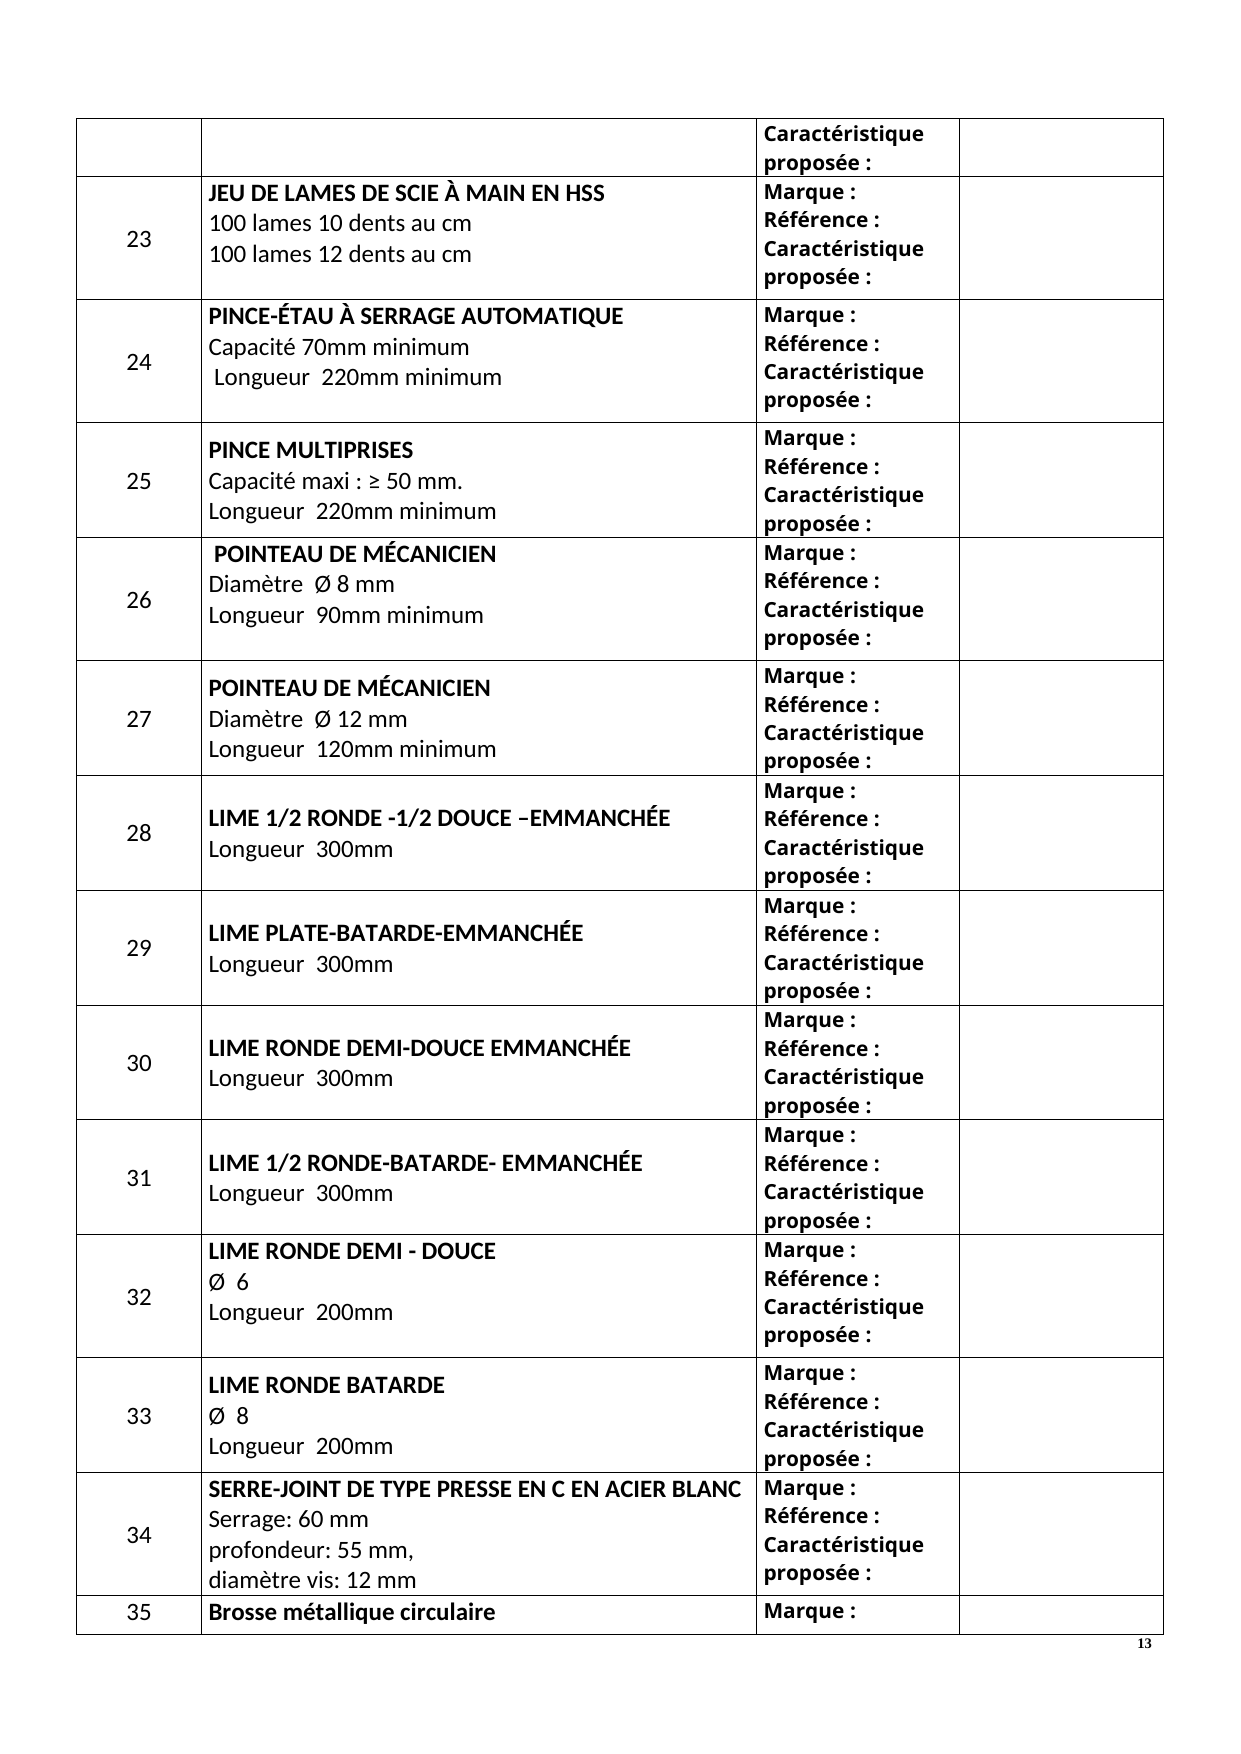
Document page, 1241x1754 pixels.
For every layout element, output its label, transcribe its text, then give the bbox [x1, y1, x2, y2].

table_cell [960, 538, 1163, 660]
table_cell Marque : Référence : Caractéristique proposée : [757, 1006, 959, 1119]
table_cell JEU DE LAMES DE SCIE À MAIN EN HSS 100 lames 10 dents au cm 100 lames 12 dents au cm [202, 177, 756, 299]
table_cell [757, 177, 959, 299]
table_cell Marque : Référence : Caractéristique proposée : [757, 1120, 959, 1234]
table_cell PINCE-ÉTAU À SERRAGE AUTOMATIQUE Capacité 70mm minimum Longueur 220mm minimum [202, 300, 756, 422]
table_cell Marque : Référence : Caractéristique proposée : [757, 1235, 959, 1357]
table_cell Marque : Référence : Caractéristique proposée : [757, 300, 959, 422]
table_cell Marque : Référence : Caractéristique proposée : [757, 423, 959, 537]
table_cell [960, 1235, 1163, 1357]
table_cell [960, 423, 1163, 537]
table_cell 33 [77, 1358, 201, 1472]
table_cell [960, 1120, 1163, 1234]
table_cell Marque : Référence : Caractéristique proposée : [757, 1358, 959, 1472]
table_cell LIME 1/2 RONDE-BATARDE- EMMANCHÉE Longueur 300mm [202, 1120, 756, 1234]
table_cell [960, 1006, 1163, 1119]
table_cell SERRE-JOINT DE TYPE PRESSE EN C EN ACIER BLANC Serrage: 60 mm profondeur: 55 mm, diamètre vis: 12 mm [202, 1473, 756, 1595]
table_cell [202, 119, 756, 176]
table_cell LIME RONDE DEMI - DOUCE Ø 6 Longueur 200mm [202, 1235, 756, 1357]
table_cell LIME 1/2 RONDE -1/2 DOUCE –EMMANCHÉE Longueur 300mm [202, 776, 756, 890]
table_cell LIME RONDE BATARDE Ø 8 Longueur 200mm [202, 1358, 756, 1472]
table_cell Marque : Référence : Caractéristique proposée : [757, 661, 959, 775]
table_cell [960, 661, 1163, 775]
table_cell [960, 1596, 1163, 1633]
table_cell 30 [77, 1006, 201, 1119]
table_cell 34 [77, 1473, 201, 1595]
table_cell [960, 1358, 1163, 1472]
table_cell 25 [77, 423, 201, 537]
table_cell POINTEAU DE MÉCANICIEN Diamètre Ø 8 mm Longueur 90mm minimum [202, 538, 756, 660]
table_cell Marque : Référence : Caractéristique proposée : [757, 776, 959, 890]
table_cell [960, 891, 1163, 1004]
table_cell 32 [77, 1235, 201, 1357]
table_cell POINTEAU DE MÉCANICIEN Diamètre Ø 12 mm Longueur 120mm minimum [202, 661, 756, 775]
table_cell [960, 119, 1163, 176]
table_cell [960, 300, 1163, 422]
table_cell LIME PLATE-BATARDE-EMMANCHÉE Longueur 300mm [202, 891, 756, 1004]
table_cell 27 [77, 661, 201, 775]
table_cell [757, 119, 959, 176]
table_cell Marque : Référence : Caractéristique proposée : [757, 538, 959, 660]
table_cell 24 [77, 300, 201, 422]
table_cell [202, 1596, 756, 1633]
table_cell PINCE MULTIPRISES Capacité maxi : ≥ 50 mm. Longueur 220mm minimum [202, 423, 756, 537]
table_cell [960, 1473, 1163, 1595]
table_cell LIME RONDE DEMI-DOUCE EMMANCHÉE Longueur 300mm [202, 1006, 756, 1119]
table_cell [960, 177, 1163, 299]
table_cell 26 [77, 538, 201, 660]
table_cell 23 [77, 177, 201, 299]
table_cell 28 [77, 776, 201, 890]
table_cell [757, 1596, 959, 1633]
table_cell 35 [77, 1596, 201, 1633]
table_cell 29 [77, 891, 201, 1004]
table_cell 22 [77, 119, 201, 176]
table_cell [757, 1473, 959, 1595]
table_cell [960, 776, 1163, 890]
table_cell Marque : Référence : Caractéristique proposée : [757, 891, 959, 1004]
table_cell 31 [77, 1120, 201, 1234]
